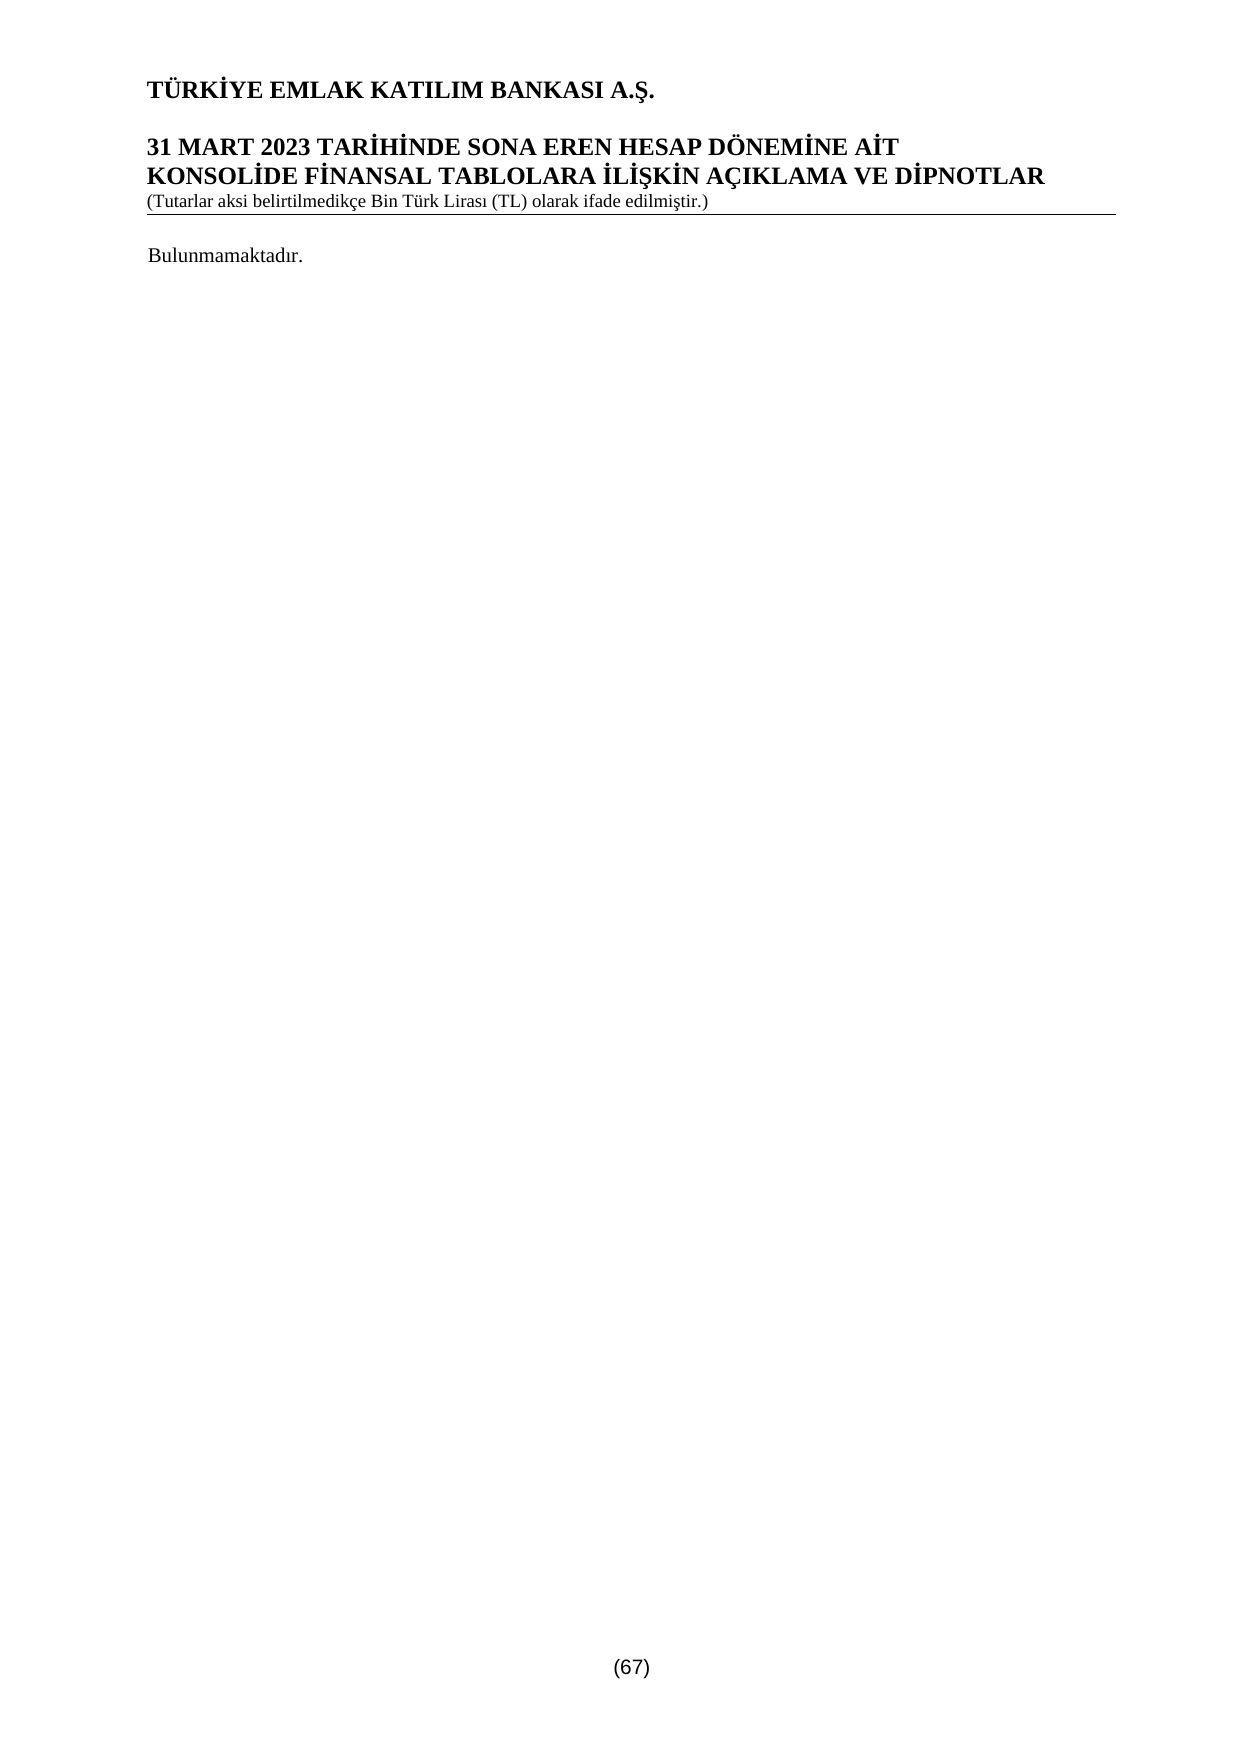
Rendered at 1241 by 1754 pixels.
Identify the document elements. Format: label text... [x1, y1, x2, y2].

text Bulunmamaktadır. [148, 243, 1116, 267]
